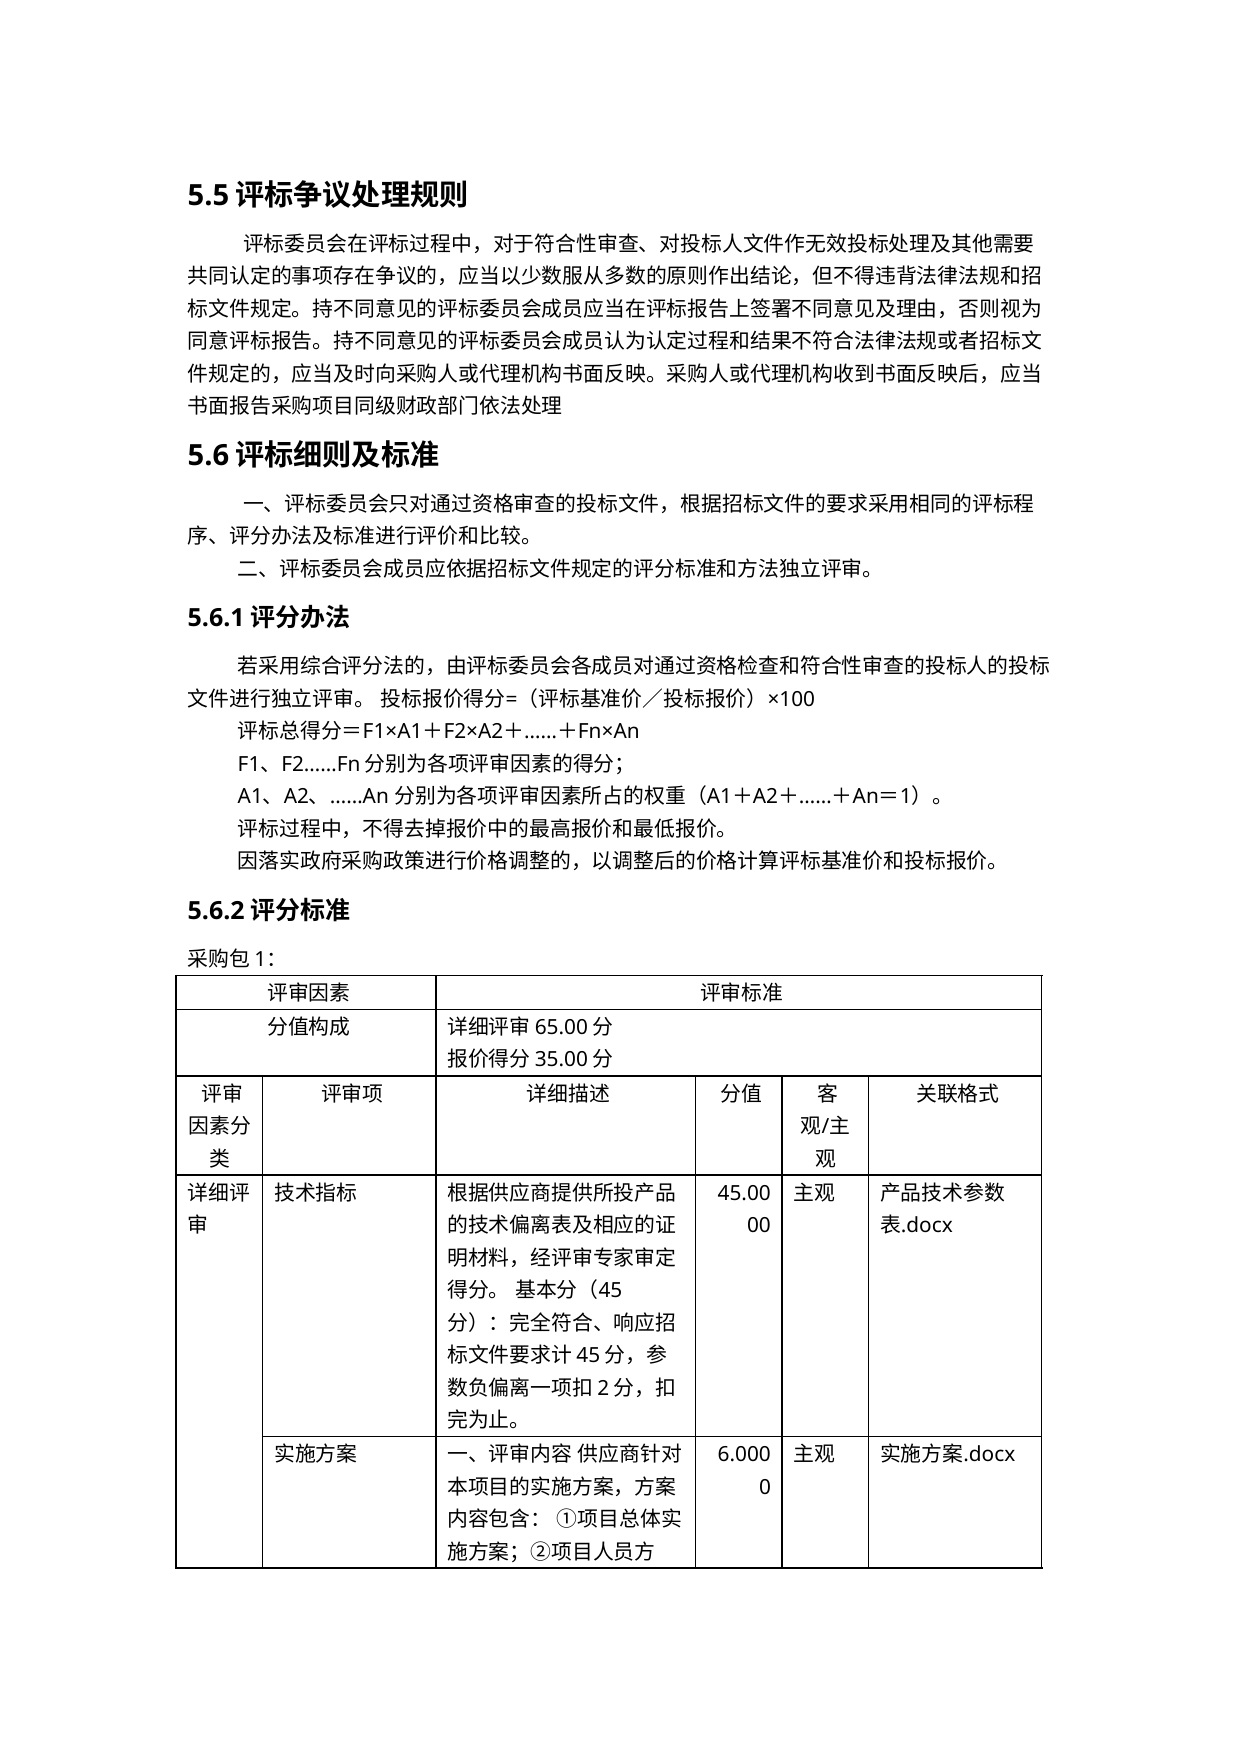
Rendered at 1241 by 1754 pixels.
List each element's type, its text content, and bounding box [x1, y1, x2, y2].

text 一、评标委员会只对通过资格审查的投标文件，根据招标文件的要求采用相同的评标程序、评分办法及标准进行评价和比较。 [187, 487, 1053, 552]
table_cell 客观/主观 [783, 1077, 868, 1174]
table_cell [437, 1437, 695, 1567]
table_cell 详细评审 [177, 1176, 262, 1567]
text 5.6.1评分办法 [187, 584, 1053, 649]
table_cell 详细评审65.00分 报价得分35.00分 [437, 1010, 1041, 1075]
text 二、评标委员会成员应依据招标文件规定的评分标准和方法独立评审。 [187, 552, 1053, 584]
table_header 评审标准 [437, 976, 1041, 1008]
table_cell 评审因素分类 [177, 1077, 262, 1174]
table_cell 评审项 [263, 1077, 435, 1174]
text 因落实政府采购政策进行价格调整的，以调整后的价格计算评标基准价和投标报价。 [187, 844, 1053, 877]
table_cell 产品技术参数表.docx [869, 1176, 1041, 1436]
text 5.6评标细则及标准 [187, 422, 1053, 487]
text 5.5评标争议处理规则 [187, 162, 1053, 227]
table_cell 分值构成 [177, 1010, 435, 1075]
text 评标委员会在评标过程中，对于符合性审查、对投标人文件作无效投标处理及其他需要共同认定的事项存在争议的，应当以少数服从多数的原则作出结论，但不得违背法律法规和招标文件规定。持不同意见的评标委员会成员应当在评标报告上签署不同意见及理由，否则视为同意评标报告。持不同意见的评标委员会成员认为认定过程和结果不符合法律法规或者招标文件规定的，应当及时向采购人或代理机构书面反映。采购人或代理机构收到书面反映后，应当书面报告采购项目同级财政部门依法处理 [187, 227, 1053, 422]
text 5.6.2评分标准 [187, 877, 1053, 942]
text 采购包1： [187, 942, 1053, 974]
text F1、F2……Fn分别为各项评审因素的得分； [187, 747, 1053, 779]
table_cell 详细描述 [437, 1077, 695, 1174]
text 评标总得分＝F1×A1＋F2×A2＋……＋Fn×An [187, 714, 1053, 747]
text 若采用综合评分法的，由评标委员会各成员对通过资格检查和符合性审查的投标人的投标文件进行独立评审。 投标报价得分=（评标基准价／投标报价）×100 [187, 649, 1053, 714]
table_cell 实施方案.docx [869, 1437, 1041, 1567]
table_cell 分值 [696, 1077, 781, 1174]
table_cell 6.0000 [696, 1437, 781, 1567]
table_cell 根据供应商提供所投产品的技术偏离表及相应的证明材料，经评审专家审定得分。 基本分（45分）：完全符合、响应招标文件要求计45分，参数负偏离一项扣2分，扣完为止。 [437, 1176, 695, 1436]
table_header 评审因素 [177, 976, 435, 1008]
table_cell 技术指标 [263, 1176, 435, 1436]
table_cell 主观 [783, 1437, 868, 1567]
table_cell 45.0000 [696, 1176, 781, 1436]
table_cell 实施方案 [263, 1437, 435, 1567]
table_cell 主观 [783, 1176, 868, 1436]
table_cell 关联格式 [869, 1077, 1041, 1174]
text 评标过程中，不得去掉报价中的最高报价和最低报价。 [187, 812, 1053, 844]
text A1、A2、……An 分别为各项评审因素所占的权重（A1＋A2＋……＋An＝1）。 [187, 779, 1053, 812]
